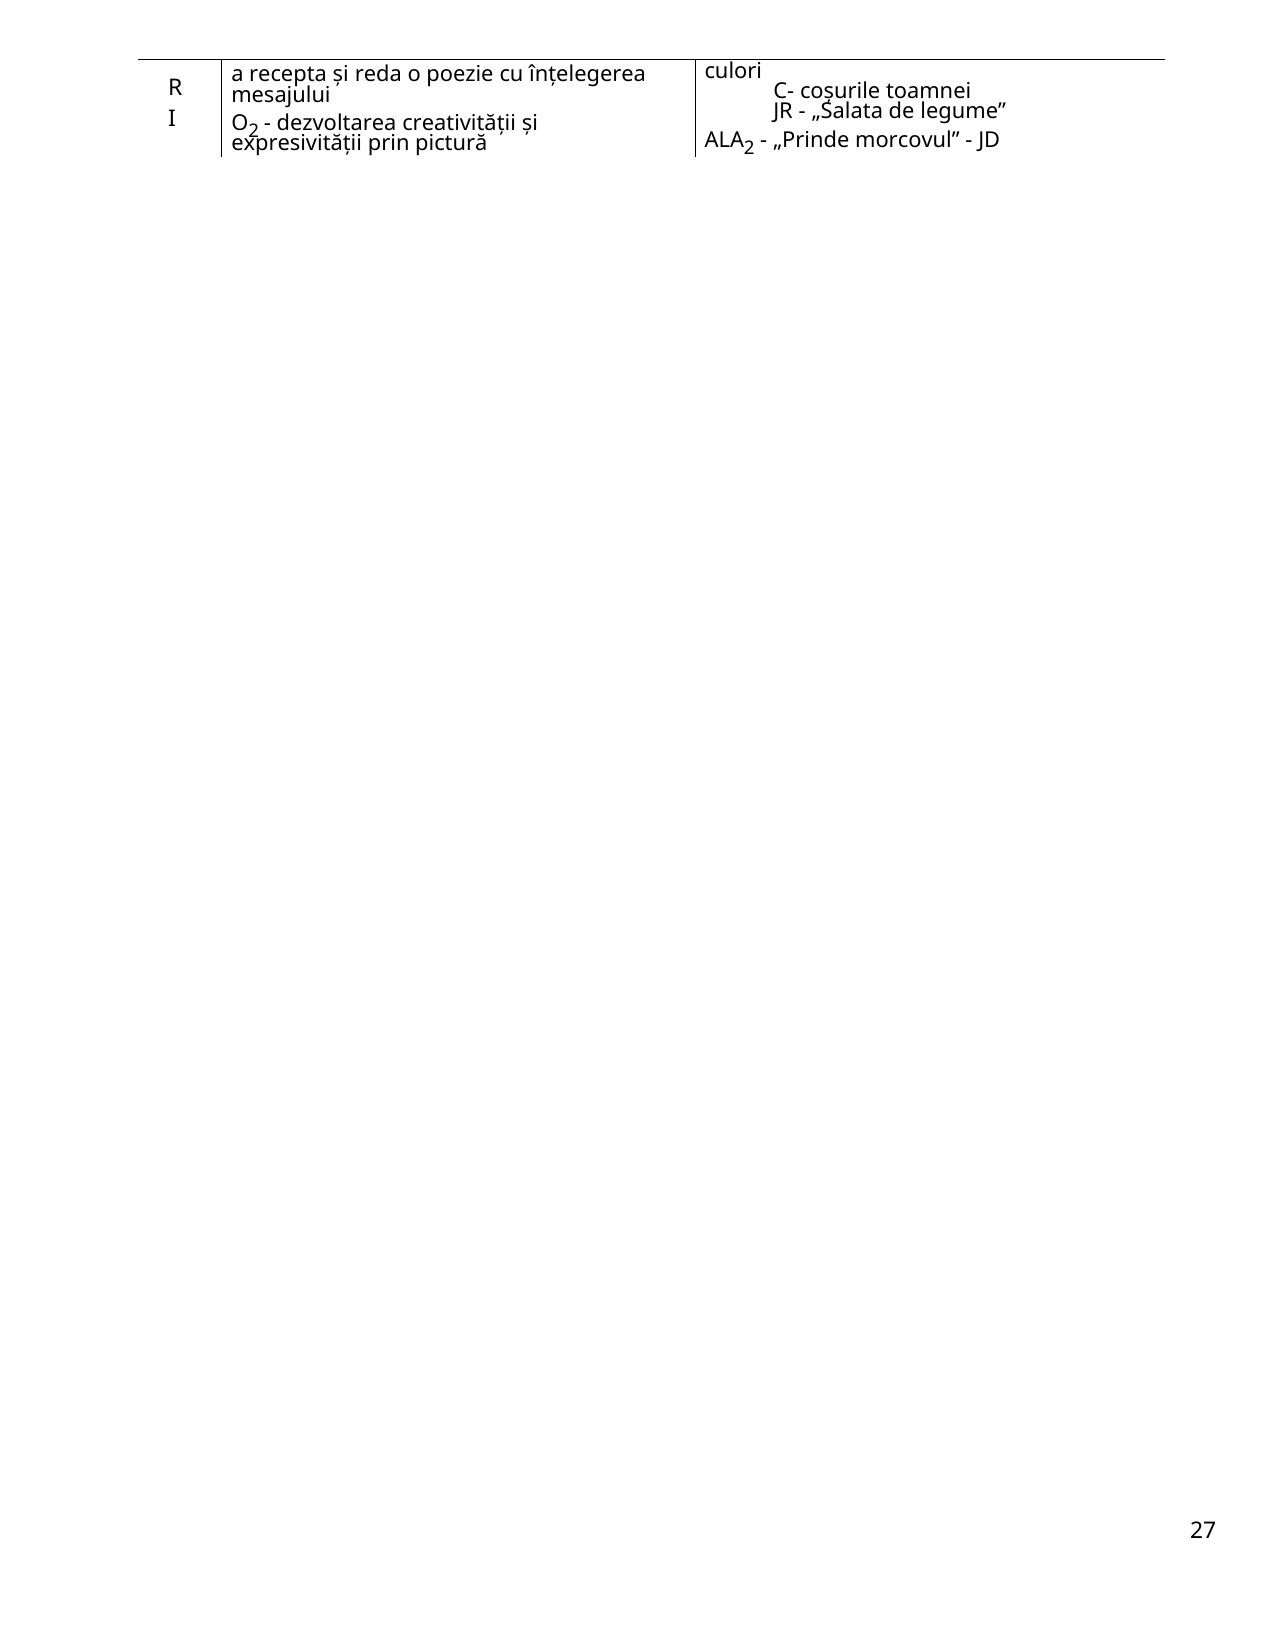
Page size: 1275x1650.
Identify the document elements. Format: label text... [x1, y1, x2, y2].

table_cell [222, 60, 695, 157]
table_cell V I N E R I [138, 60, 221, 157]
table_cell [696, 60, 1165, 157]
